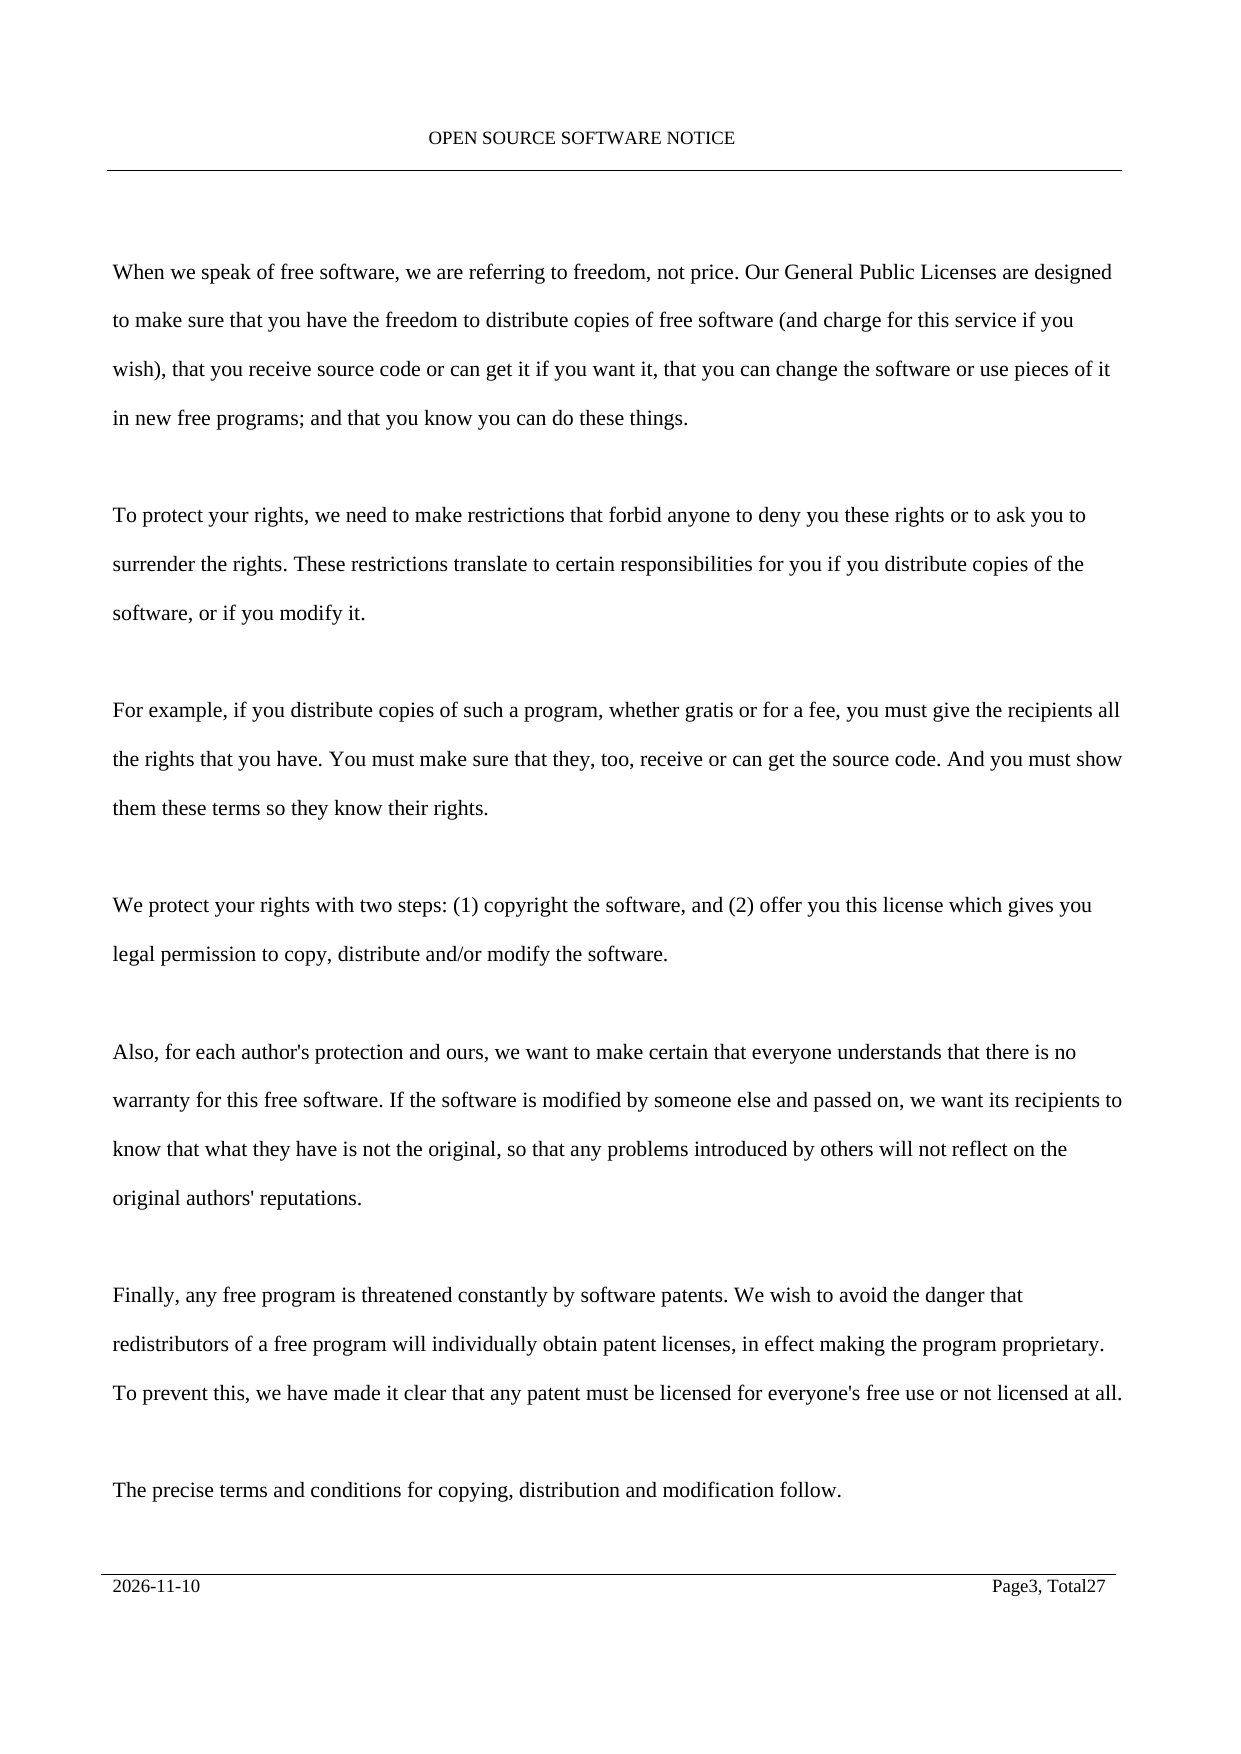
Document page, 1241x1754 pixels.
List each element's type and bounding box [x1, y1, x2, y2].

text [112, 206, 1128, 1506]
